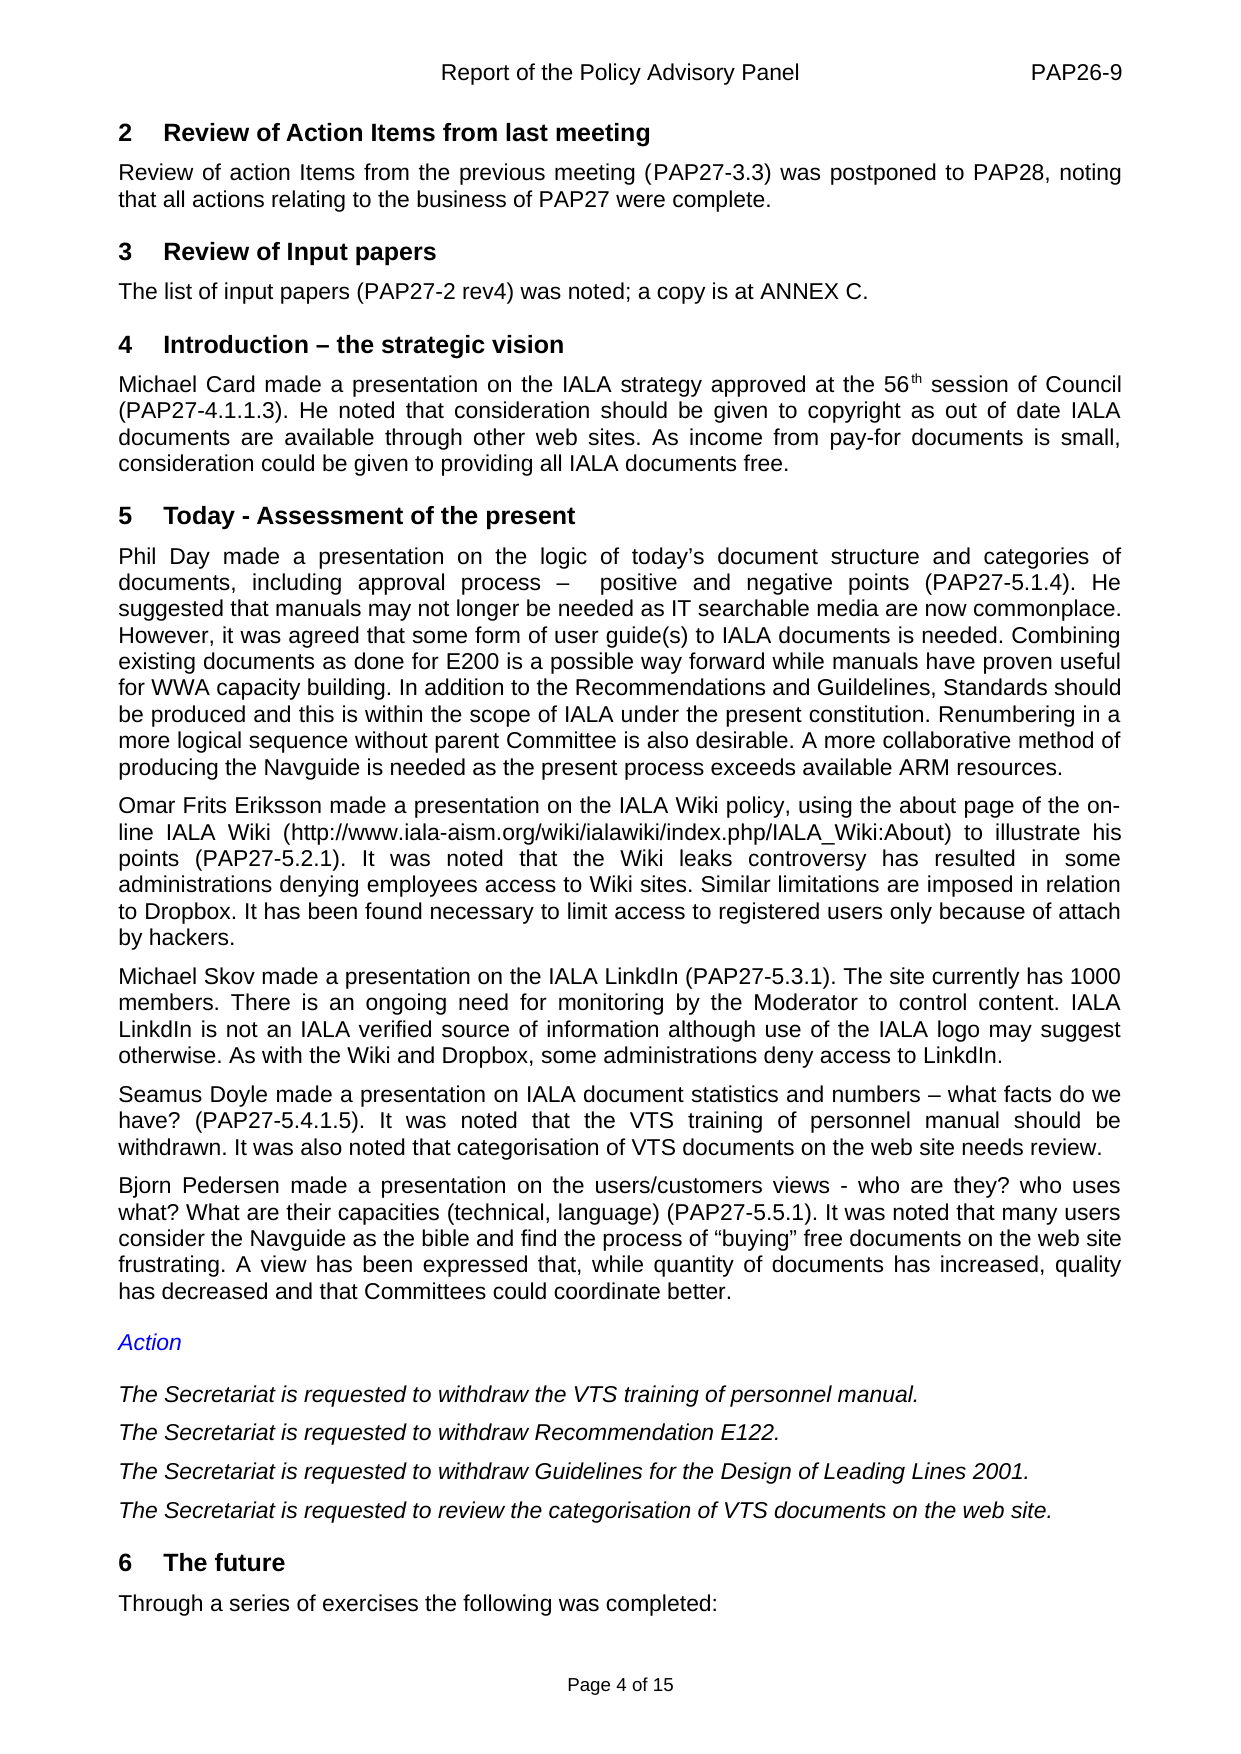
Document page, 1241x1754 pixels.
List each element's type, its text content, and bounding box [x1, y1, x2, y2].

text Bjorn Pedersen made a presentation on the users/customers views - who are they? who uses what? What are their capacities (technical, language) (PAP27-5.5.1). It was noted that many users consider the Navguide as the bible and find the process of “buying” free documents on the web site frustrating. A view has been expressed that, while quantity of documents has increased, quality has decreased and that Committees could coordinate better. [118, 1172, 1122, 1304]
text Omar Frits Eriksson made a presentation on the IALA Wiki policy, using the about page of the on-line IALA Wiki (http://www.iala-aism.org/wiki/ialawiki/index.php/IALA_Wiki:About) to illustrate his points (PAP27-5.2.1). It was noted that the Wiki leaks controversy has resulted in some administrations denying employees access to Wiki sites. Similar limitations are imposed in relation to Dropbox. It has been found necessary to limit access to registered users only because of attach by hackers. [118, 792, 1122, 950]
text The Secretariat is requested to withdraw the VTS training of personnel manual. [118, 1381, 1122, 1407]
text The Secretariat is requested to withdraw Recommendation E122. [118, 1419, 1122, 1446]
text Review of action Items from the previous meeting (PAP27-3.3) was postponed to PAP28, noting that all actions relating to the business of PAP27 were complete. [118, 159, 1122, 212]
text The Secretariat is requested to withdraw Guidelines for the Design of Leading Lines 2001. [118, 1458, 1122, 1484]
text Michael Card made a presentation on the IALA strategy approved at the 56th session of Council (PAP27-4.1.1.3). He noted that consideration should be given to copyright as out of date IALA documents are available through other web sites. As income from pay-for documents is small, consideration could be given to providing all IALA documents free. [118, 371, 1122, 476]
subtitle Introduction – the strategic vision [118, 330, 1122, 358]
subtitle Review of Input papers [118, 237, 1122, 266]
subtitle Review of Action Items from last meeting [118, 118, 1122, 147]
text Action [118, 1329, 1122, 1356]
text Phil Day made a presentation on the logic of today’s document structure and categories of documents, including approval process – positive and negative points (PAP27-5.1.4). He suggested that manuals may not longer be needed as IT searchable media are now commonplace. However, it was agreed that some form of user guide(s) to IALA documents is needed. Combining existing documents as done for E200 is a possible way forward while manuals have proven useful for WWA capacity building. In addition to the Recommendations and Guildelines, Standards should be produced and this is within the scope of IALA under the present constitution. Renumbering in a more logical sequence without parent Committee is also desirable. A more collaborative method of producing the Navguide is needed as the present process exceeds available ARM resources. [118, 543, 1122, 780]
text Through a series of exercises the following was completed: [118, 1590, 1122, 1616]
subtitle The future [118, 1548, 1122, 1577]
text The list of input papers (PAP27-2 rev4) was noted; a copy is at ANNEX C. [118, 278, 1122, 305]
text The Secretariat is requested to review the categorisation of VTS documents on the web site. [118, 1497, 1122, 1523]
subtitle Today - Assessment of the present [118, 501, 1122, 530]
text Seamus Doyle made a presentation on IALA document statistics and numbers – what facts do we have? (PAP27-5.4.1.5). It was noted that the VTS training of personnel manual should be withdrawn. It was also noted that categorisation of VTS documents on the web site needs review. [118, 1081, 1122, 1160]
text Michael Skov made a presentation on the IALA LinkdIn (PAP27-5.3.1). The site currently has 1000 members. There is an ongoing need for monitoring by the Moderator to control content. IALA LinkdIn is not an IALA verified source of information although use of the IALA logo may suggest otherwise. As with the Wiki and Dropbox, some administrations deny access to LinkdIn. [118, 963, 1122, 1068]
